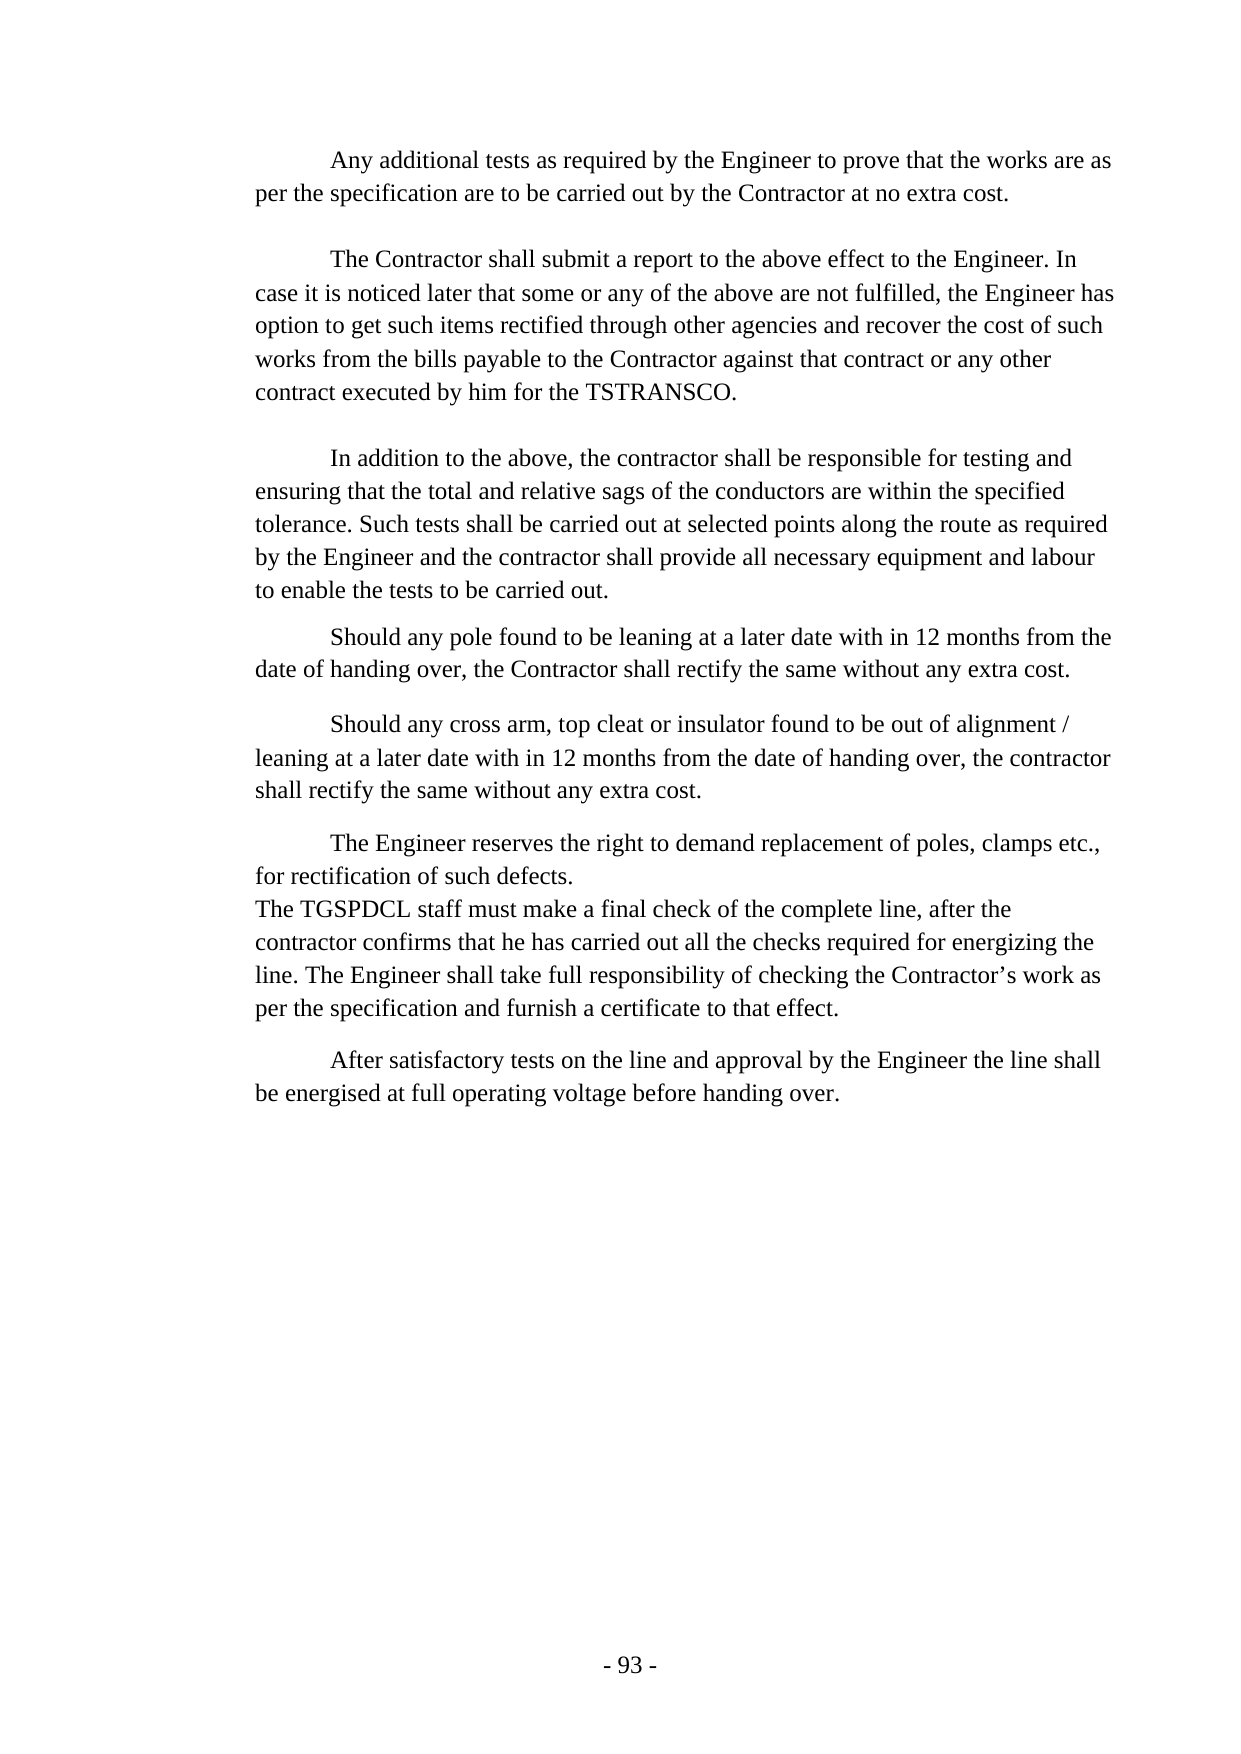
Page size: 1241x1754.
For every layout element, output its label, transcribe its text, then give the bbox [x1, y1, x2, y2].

list The TGSPDCL staff must make a final check of the complete line, after the contractor confirms that he has carried out all the checks required for energizing the line. The Engineer shall take full responsibility of checking the Contractor’s work as per the specification and furnish a certificate to that effect. [180, 894, 1115, 1022]
text Should any cross arm, top cleat or insulator found to be out of alignment / leaning at a later date with in 12 months from the date of handing over, the contractor shall rectify the same without any extra cost. [255, 709, 1115, 804]
text Any additional tests as required by the Engineer to prove that the works are as per the specification are to be carried out by the Contractor at no extra cost. [255, 146, 1115, 207]
text Should any pole found to be leaning at a later date with in 12 months from the date of handing over, the Contractor shall rectify the same without any extra cost. [255, 622, 1115, 683]
text The Contractor shall submit a report to the above effect to the Engineer. In case it is noticed later that some or any of the above are not fulfilled, the Engineer has option to get such items rectified through other agencies and recover the cost of such works from the bills payable to the Contractor against that contract or any other contract executed by him for the TSTRANSCO. [255, 244, 1115, 405]
text The Engineer reserves the right to demand replacement of poles, clamps etc., for rectification of such defects. [255, 828, 1115, 890]
list In addition to the above, the contractor shall be responsible for testing and ensuring that the total and relative sags of the conductors are within the specified tolerance. Such tests shall be carried out at selected points along the route as required by the Engineer and the contractor shall provide all necessary equipment and labour to enable the tests to be carried out. [180, 443, 1115, 603]
text After satisfactory tests on the line and approval by the Engineer the line shall be energised at full operating voltage before handing over. [255, 1045, 1115, 1107]
